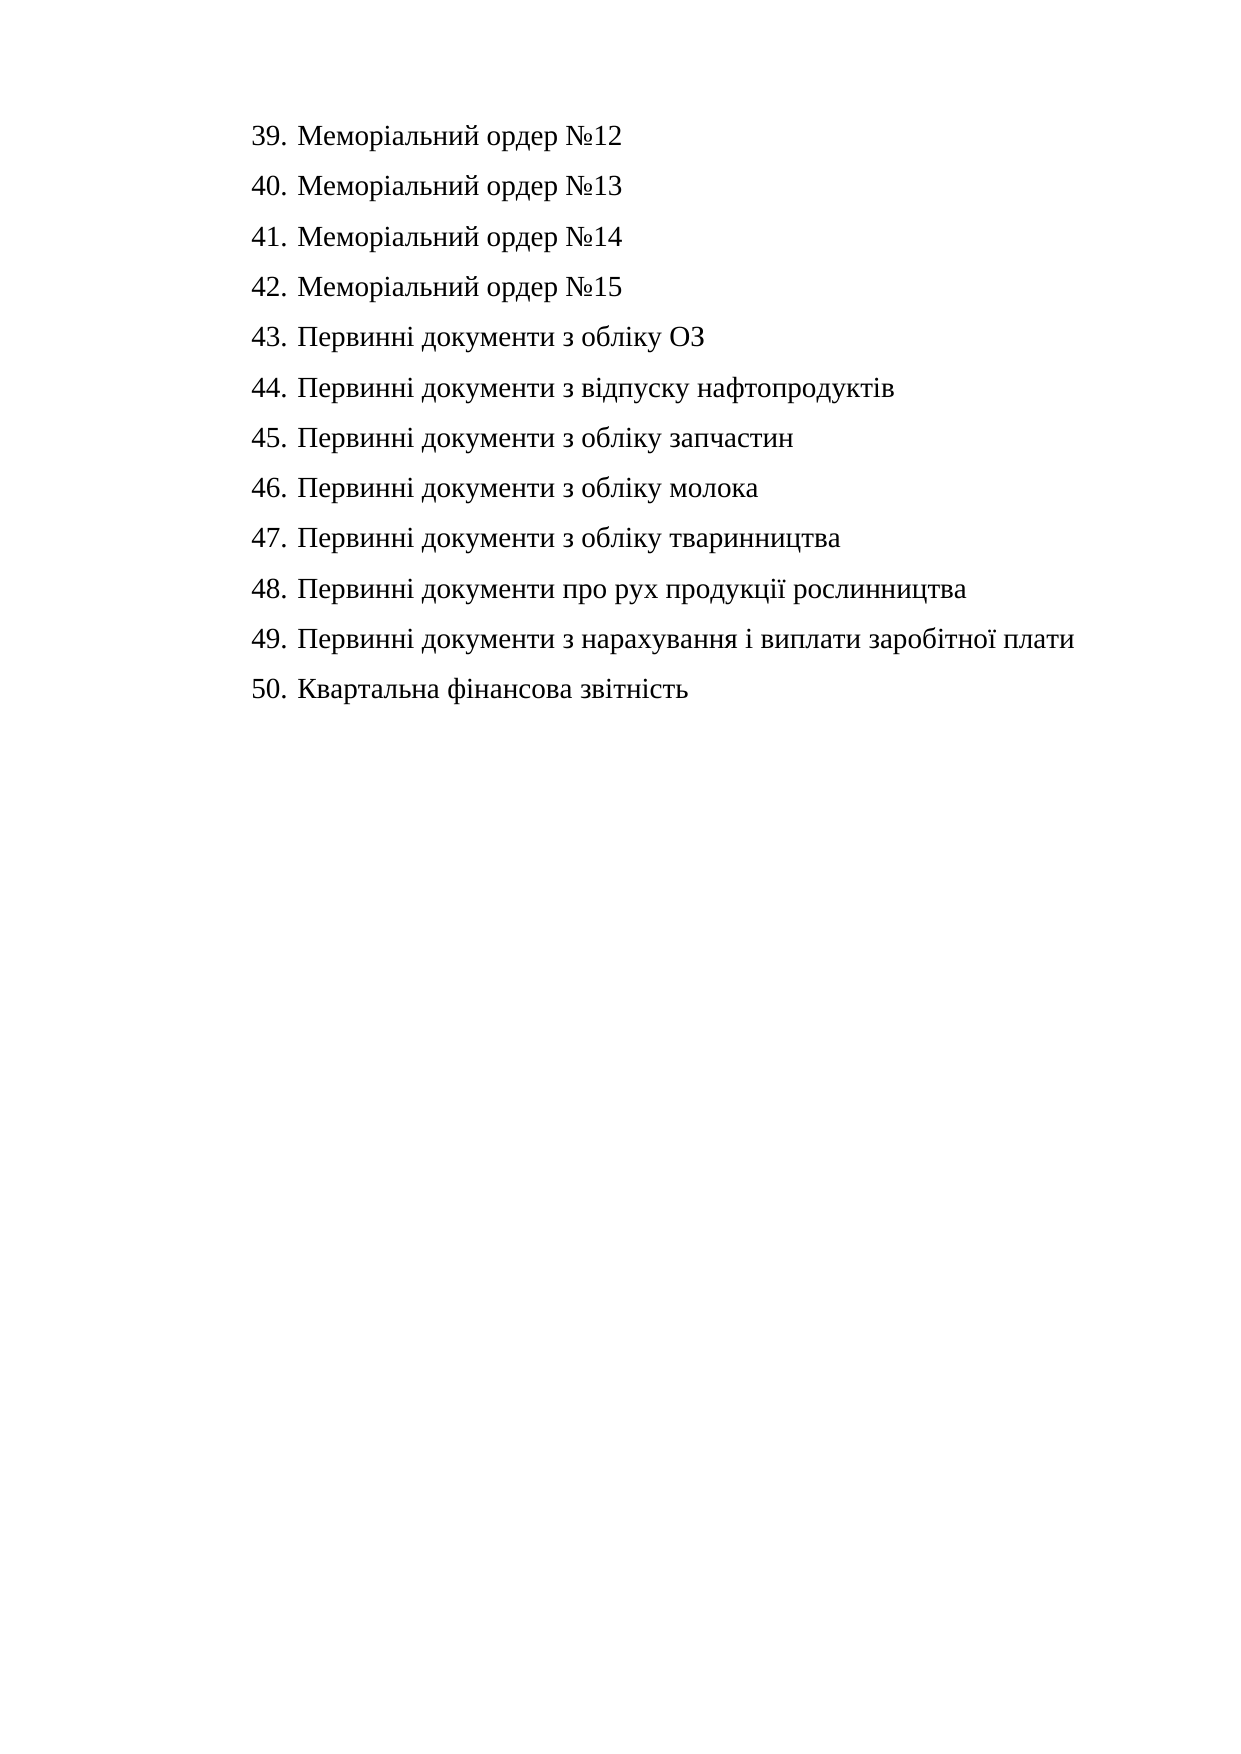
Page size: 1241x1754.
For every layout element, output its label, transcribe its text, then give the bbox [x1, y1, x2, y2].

list Первинні документи з відпуску нафтопродуктів [177, 370, 1152, 403]
list Первинні документи з обліку тваринництва [177, 521, 1152, 554]
list Первинні документи про рух продукції рослинництва [177, 571, 1152, 604]
list Первинні документи з обліку запчастин [177, 420, 1152, 453]
list Первинні документи з обліку молока [177, 470, 1152, 504]
list Первинні документи з обліку ОЗ [177, 319, 1152, 353]
list Первинні документи з нарахування і виплати заробітної плати [177, 621, 1152, 655]
list Меморіальний ордер №12 [177, 118, 1152, 152]
list Меморіальний ордер №15 [177, 269, 1152, 303]
list Квартальна фінансова звітність [177, 672, 1152, 705]
list Меморіальний ордер №14 [177, 219, 1152, 252]
list Меморіальний ордер №13 [177, 168, 1152, 202]
